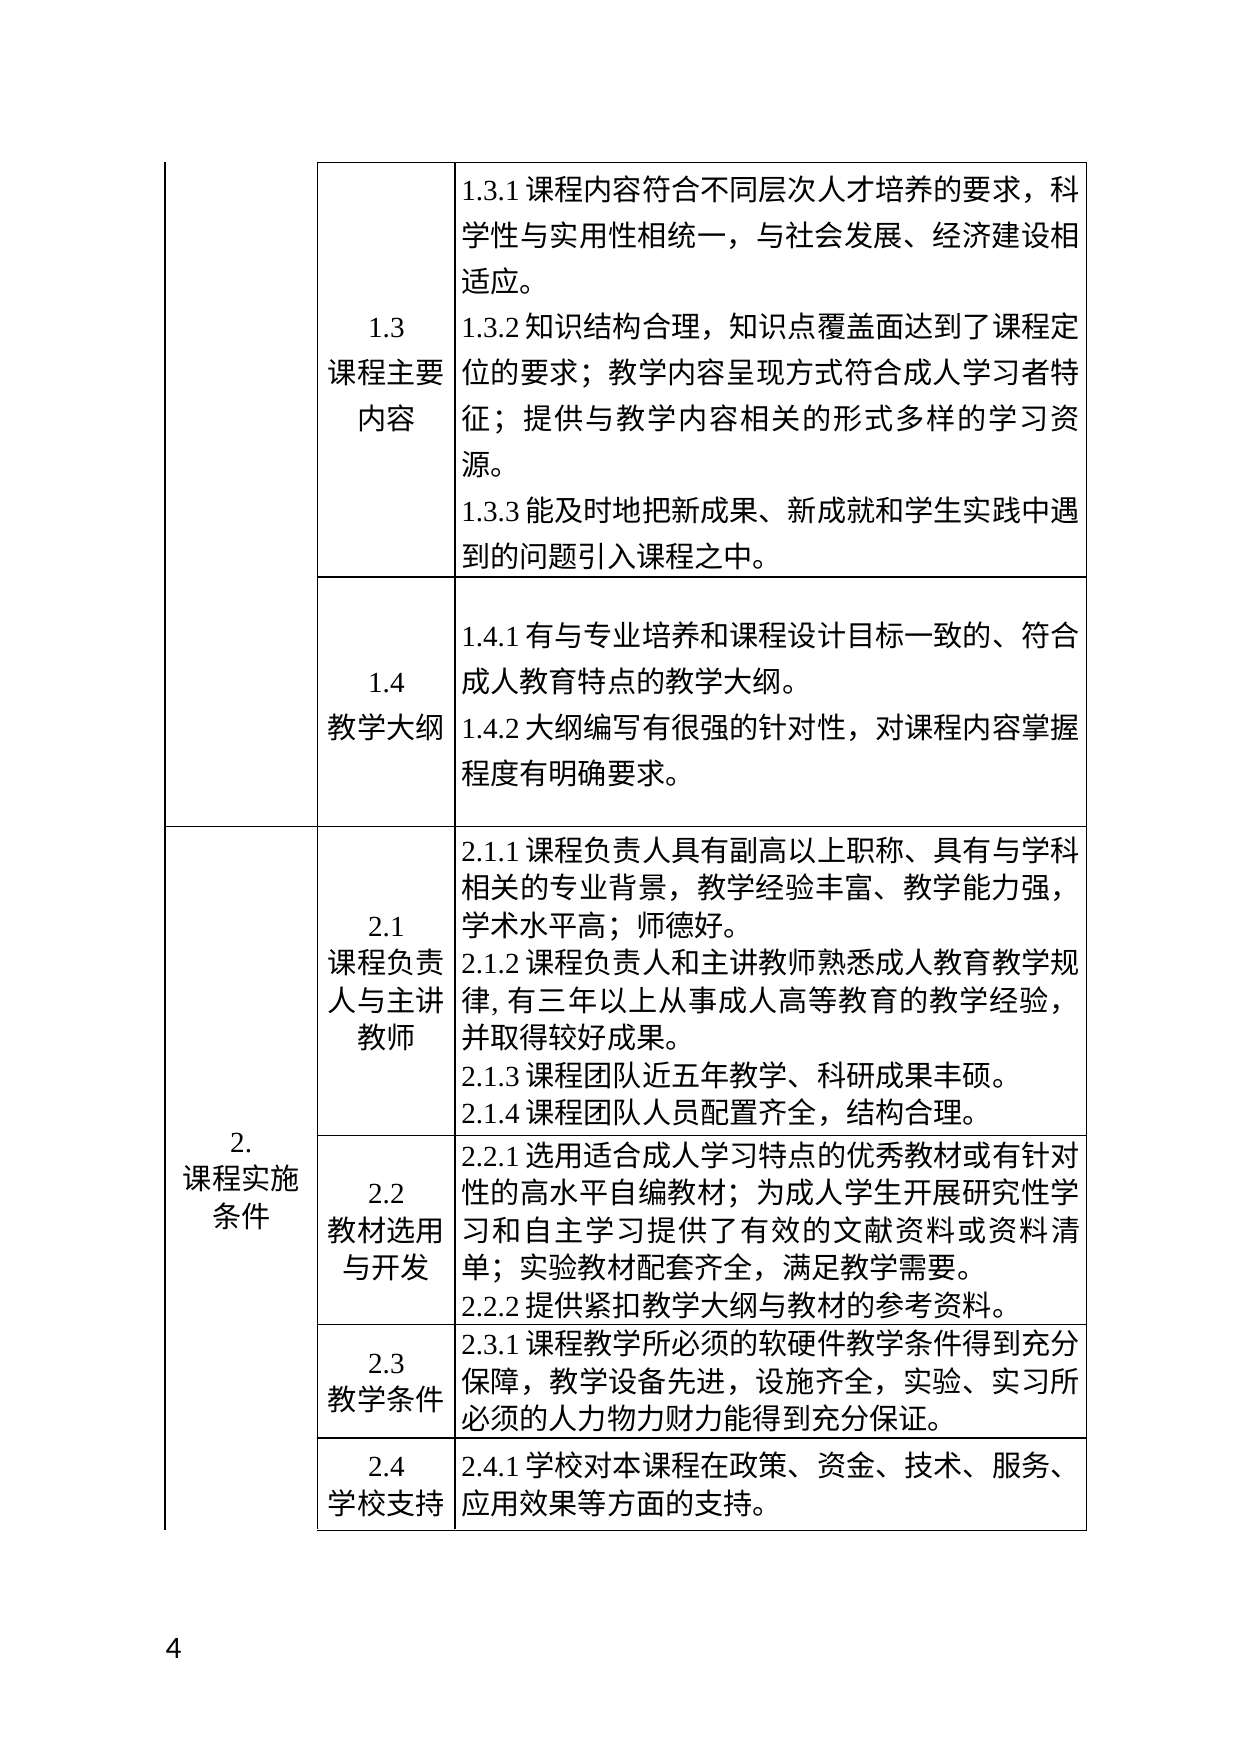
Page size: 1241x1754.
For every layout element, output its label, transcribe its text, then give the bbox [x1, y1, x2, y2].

table_cell 有与专业培养和课程设计目标一致的、符合成人教育特点的教学大纲。 大纲编写有很强的针对性，对课程内容掌握程度有明确要求。 [456, 578, 1086, 826]
table_cell 2.2 教材选用与开发 [318, 1136, 454, 1323]
table_cell 选用适合成人学习特点的优秀教材或有针对性的高水平自编教材；为成人学生开展研究性学习和自主学习提供了有效的文献资料或资料清单；实验教材配套齐全，满足教学需要。 2.2.2提供紧扣教学大纲与教材的参考资料。 [456, 1136, 1086, 1323]
table_cell 2.4 学校支持 [318, 1439, 454, 1529]
table_cell 2.3 教学条件 [318, 1325, 454, 1437]
table_cell 2. 课程实施 条件 [166, 827, 317, 1529]
table_cell 1.4 教学大纲 [318, 578, 454, 826]
table_cell 课程教学所必须的软硬件教学条件得到充分保障，教学设备先进，设施齐全，实验、实习所必须的人力物力财力能得到充分保证。 [456, 1325, 1086, 1437]
table_cell 课程内容符合不同层次人才培养的要求，科学性与实用性相统一，与社会发展、经济建设相适应。 知识结构合理，知识点覆盖面达到了课程定位的要求；教学内容呈现方式符合成人学习者特征；提供与教学内容相关的形式多样的学习资源。 能及时地把新成果、新成就和学生实践中遇到的问题引入课程之中。 [456, 163, 1086, 576]
table_cell 学校对本课程在政策、资金、技术、服务、应用效果等方面的支持。 [456, 1439, 1086, 1529]
table_cell 1.3 课程主要内容 [318, 163, 454, 576]
table_cell 2.1 课程负责人与主讲教师 [318, 827, 454, 1135]
table_cell 课程负责人具有副高以上职称、具有与学科相关的专业背景，教学经验丰富、教学能力强，学术水平高；师德好。 课程负责人和主讲教师熟悉成人教育教学规律, 有三年以上从事成人高等教育的教学经验，并取得较好成果。 课程团队近五年教学、科研成果丰硕。 课程团队人员配置齐全，结构合理。 [456, 827, 1086, 1135]
